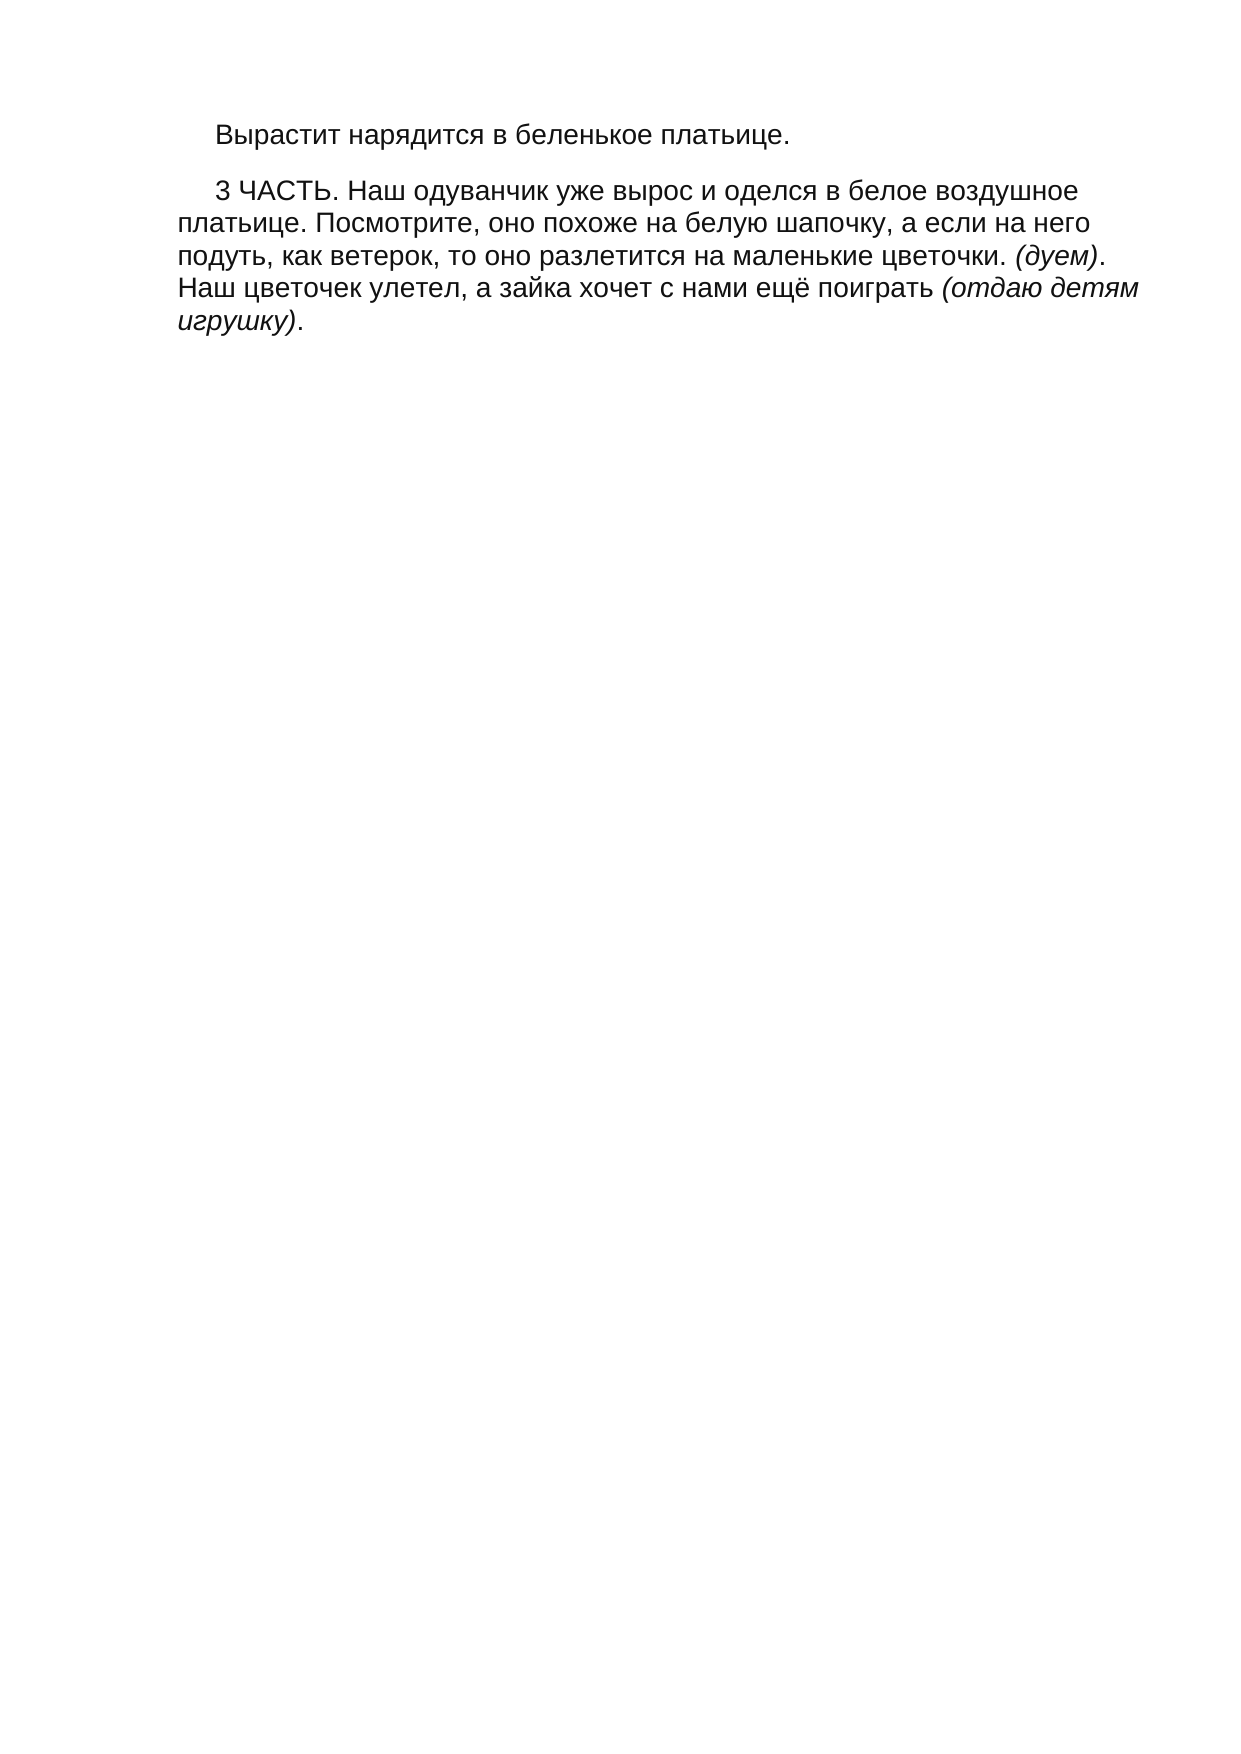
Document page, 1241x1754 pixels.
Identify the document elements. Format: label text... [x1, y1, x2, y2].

text Вырастит нарядится в беленькое платьице. [177, 118, 1152, 151]
text 3 ЧАСТЬ. Наш одуванчик уже вырос и оделся в белое воздушное платьице. Посмотрите, оно похоже на белую шапочку, а если на него подуть, как ветерок, то оно разлетится на маленькие цветочки. (дуем). Наш цветочек улетел, а зайка хочет с нами ещё поиграть (отдаю детям игрушку). [177, 174, 1152, 336]
